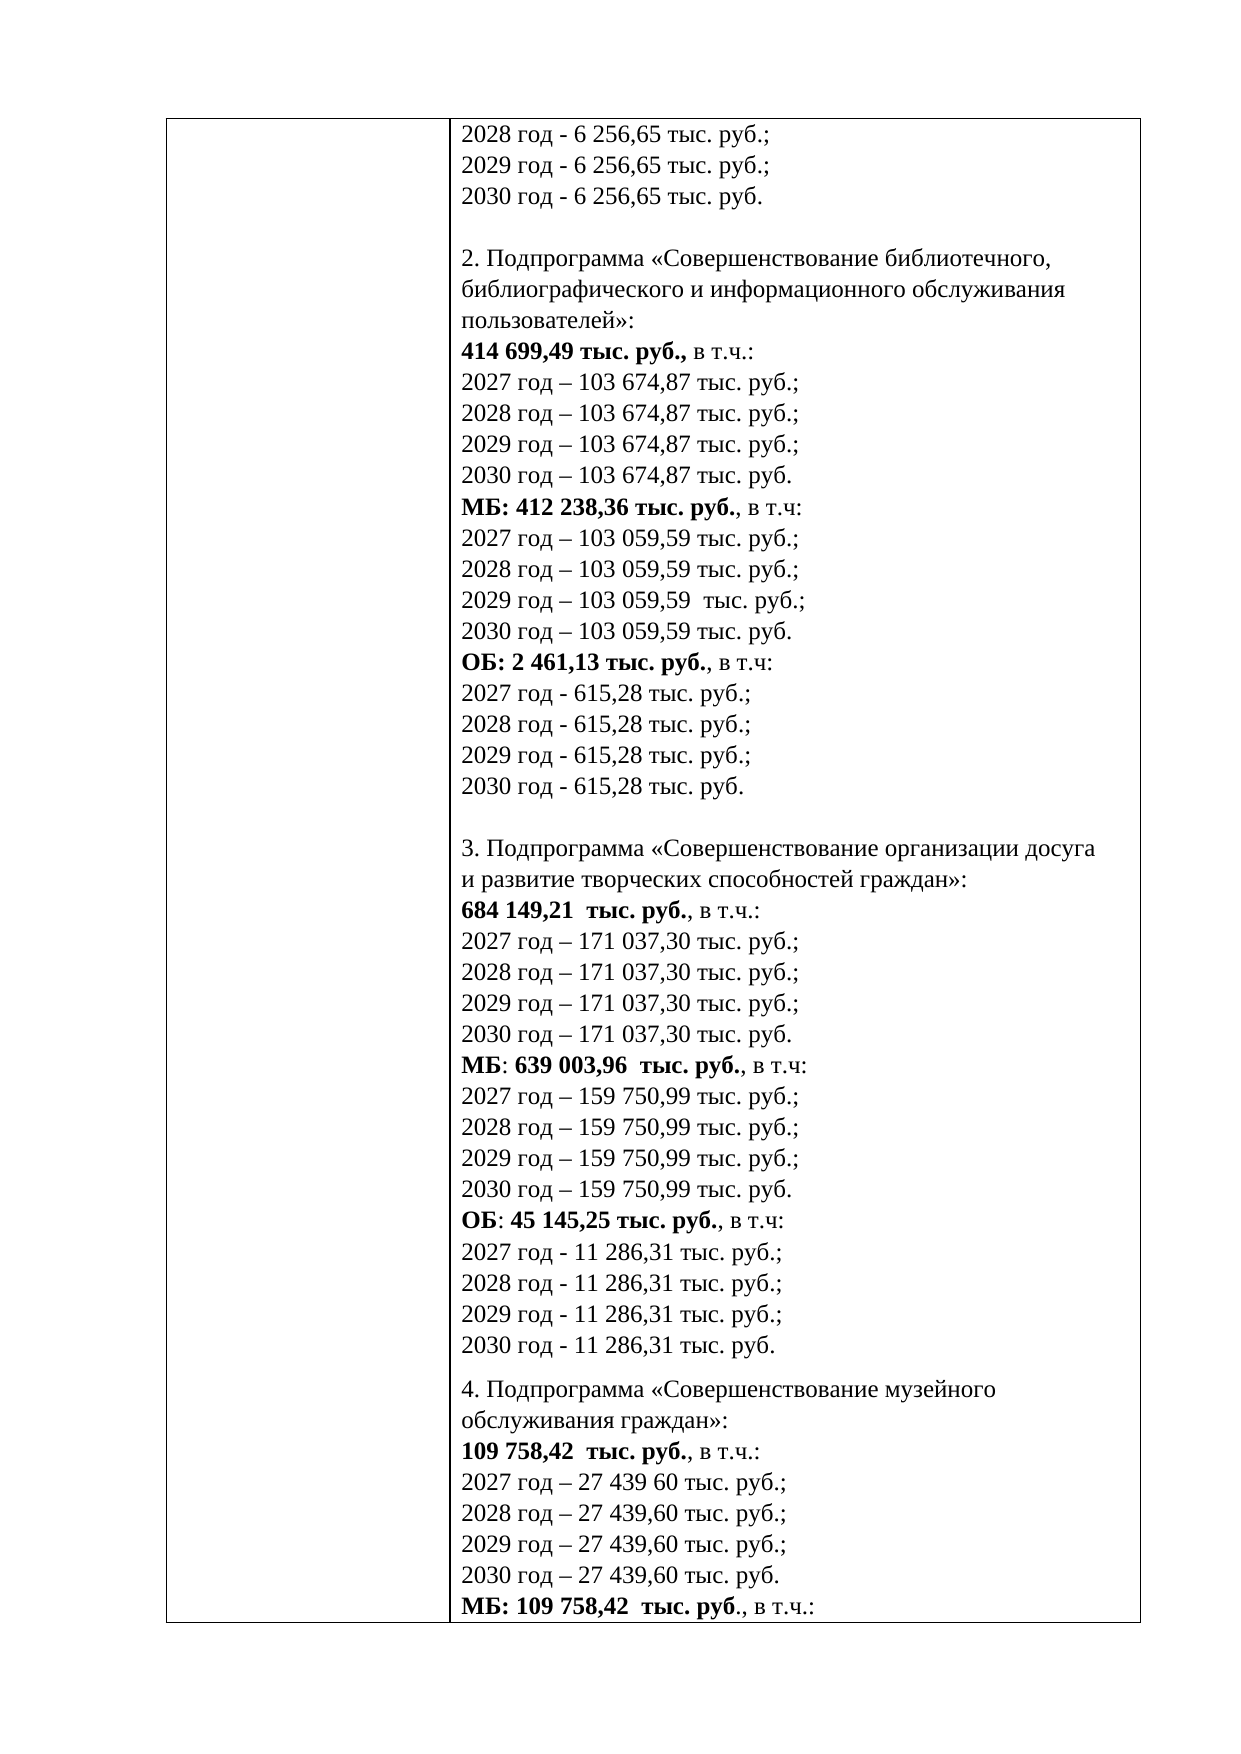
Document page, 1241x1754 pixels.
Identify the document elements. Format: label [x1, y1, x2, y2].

table_cell [167, 119, 449, 1622]
table_cell [451, 119, 1140, 1622]
